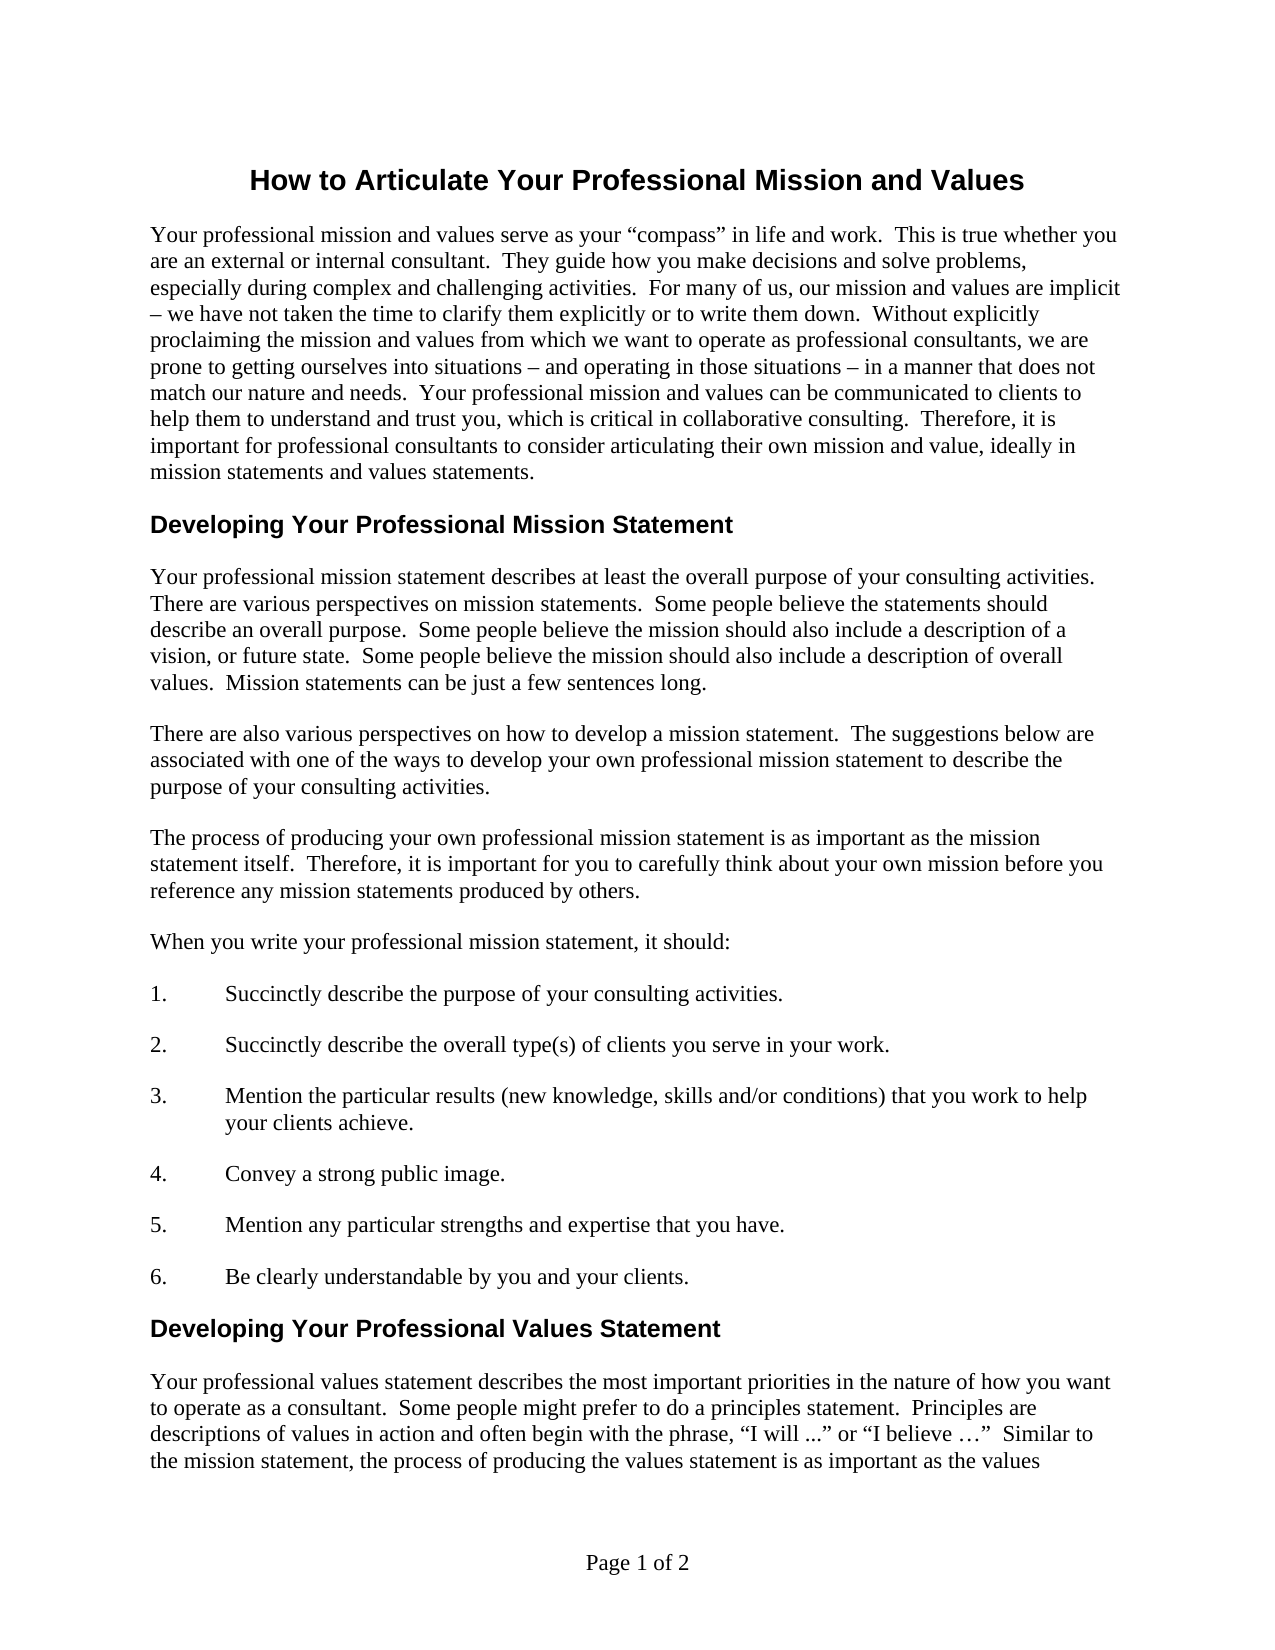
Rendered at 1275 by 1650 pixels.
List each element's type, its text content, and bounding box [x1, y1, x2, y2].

text The process of producing your own professional mission statement is as important as the mission statement itself. Therefore, it is important for you to carefully think about your own mission before you reference any mission statements produced by others. [150, 824, 1125, 903]
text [150, 1368, 1125, 1473]
list Mention any particular strengths and expertise that you have. [150, 1211, 1125, 1238]
list Mention the particular results (new knowledge, skills and/or conditions) that you work to help your clients achieve. [150, 1082, 1125, 1135]
text When you write your professional mission statement, it should: [150, 928, 1125, 954]
list Convey a strong public image. [150, 1160, 1125, 1186]
list Be clearly understandable by you and your clients. [150, 1263, 1125, 1289]
subtitle Developing Your Professional Mission Statement [150, 509, 1125, 538]
subtitle How to Articulate Your Professional Mission and Values [150, 162, 1125, 196]
text Your professional mission and values serve as your “compass” in life and work. This is true whether you are an external or internal consultant. They guide how you make decisions and solve problems, especially during complex and challenging activities. For many of us, our mission and values are implicit – we have not taken the time to clarify them explicitly or to write them down. Without explicitly proclaiming the mission and values from which we want to operate as professional consultants, we are prone to getting ourselves into situations – and operating in those situations – in a manner that does not match our nature and needs. Your professional mission and values can be communicated to clients to help them to understand and trust you, which is critical in collaborative consulting. Therefore, it is important for professional consultants to consider articulating their own mission and value, ideally in mission statements and values statements. [150, 221, 1125, 484]
list Succinctly describe the purpose of your consulting activities. [150, 979, 1125, 1006]
text There are also various perspectives on how to develop a mission statement. The suggestions below are associated with one of the ways to develop your own professional mission statement to describe the purpose of your consulting activities. [150, 720, 1125, 799]
list Succinctly describe the overall type(s) of clients you serve in your work. [150, 1031, 1125, 1057]
text Your professional mission statement describes at least the overall purpose of your consulting activities. There are various perspectives on mission statements. Some people believe the statements should describe an overall purpose. Some people believe the mission should also include a description of a vision, or future state. Some people believe the mission should also include a description of overall values. Mission statements can be just a few sentences long. [150, 563, 1125, 695]
subtitle Developing Your Professional Values Statement [150, 1314, 1125, 1343]
